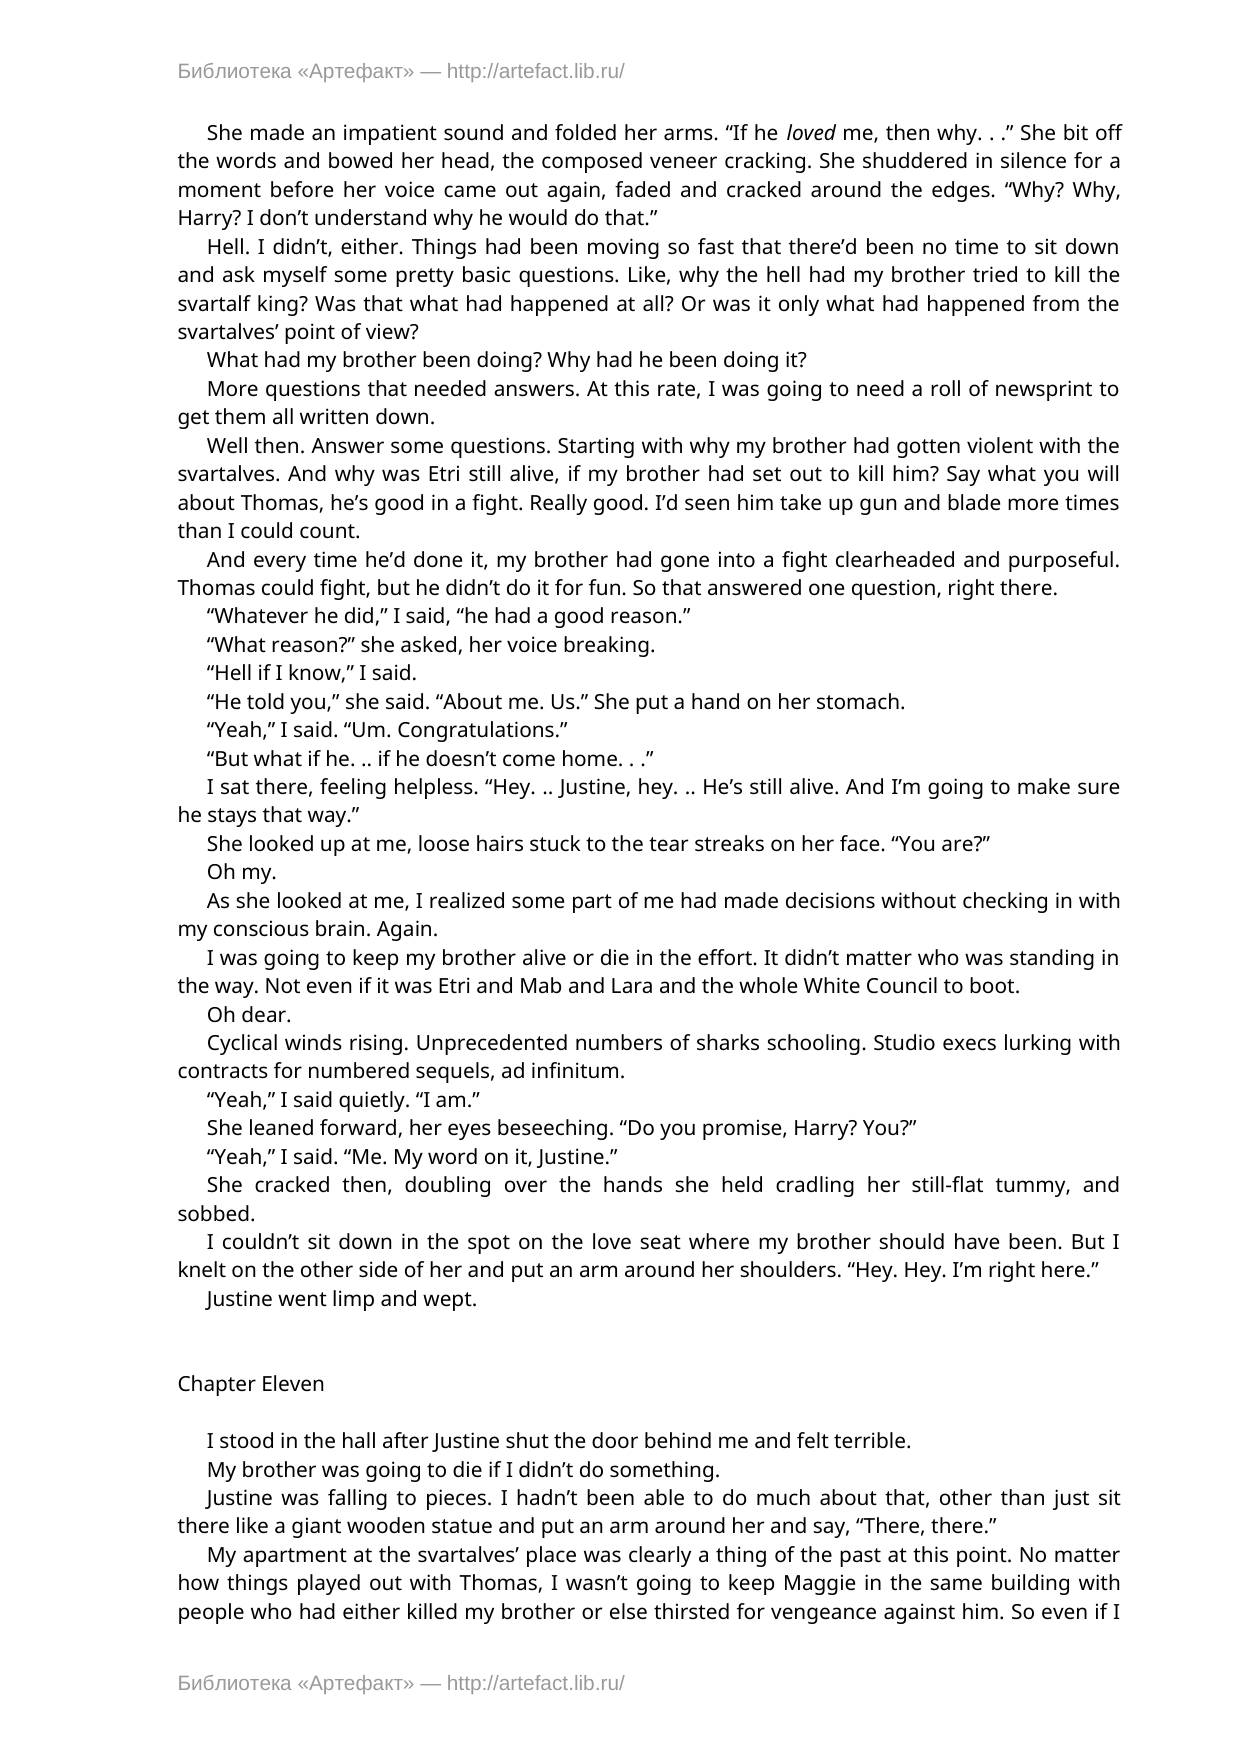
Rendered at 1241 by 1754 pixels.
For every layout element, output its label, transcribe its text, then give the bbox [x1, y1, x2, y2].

text “Hell if I know,” I said. [177, 658, 1122, 687]
text Justine went limp and wept. [177, 1284, 1122, 1312]
text Justine was falling to pieces. I hadn’t been able to do much about that, other than just sit there like a giant wooden statue and put an arm around her and say, “There, there.” [177, 1483, 1122, 1540]
text She cracked then, doubling over the hands she held cradling her still-flat tummy, and sobbed. [177, 1170, 1122, 1227]
text More questions that needed answers. At this rate, I was going to need a roll of newsprint to get them all written down. [177, 374, 1122, 431]
text My brother was going to die if I didn’t do something. [177, 1455, 1122, 1483]
text And every time he’d done it, my brother had gone into a fight clearheaded and purposeful. Thomas could fight, but he didn’t do it for fun. So that answered one question, right there. [177, 545, 1122, 602]
text I stood in the hall after Justine shut the door behind me and felt terrible. [177, 1426, 1122, 1455]
text She leaned forward, her eyes beseeching. “Do you promise, Harry? You?” [177, 1113, 1122, 1142]
text She made an impatient sound and folded her arms. “If he loved me, then why. . .” She bit off the words and bowed her head, the composed veneer cracking. She shuddered in silence for a moment before her voice came out again, faded and cracked around the edges. “Why? Why, Harry? I don’t understand why he would do that.” [177, 118, 1122, 232]
text “He told you,” she said. “About me. Us.” She put a hand on her stomach. [177, 687, 1122, 715]
text As she looked at me, I realized some part of me had made decisions without checking in with my conscious brain. Again. [177, 886, 1122, 943]
text She looked up at me, loose hairs stuck to the tear streaks on her face. “You are?” [177, 829, 1122, 857]
text “Whatever he did,” I said, “he had a good reason.” [177, 602, 1122, 630]
text Hell. I didn’t, either. Things had been moving so fast that there’d been no time to sit down and ask myself some pretty basic questions. Like, why the hell had my brother tried to kill the svartalf king? Was that what had happened at all? Or was it only what had happened from the svartalves’ point of view? [177, 232, 1122, 346]
text Oh my. [177, 857, 1122, 886]
subtitle Chapter Eleven [177, 1369, 1122, 1398]
text “But what if he. .. if he doesn’t come home. . .” [177, 744, 1122, 772]
text “Yeah,” I said. “Me. My word on it, Justine.” [177, 1142, 1122, 1170]
text Well then. Answer some questions. Starting with why my brother had gotten violent with the svartalves. And why was Etri still alive, if my brother had set out to kill him? Say what you will about Thomas, he’s good in a fight. Really good. I’d seen him take up gun and blade more times than I could count. [177, 431, 1122, 545]
text “Yeah,” I said. “Um. Congratulations.” [177, 715, 1122, 744]
text “Yeah,” I said quietly. “I am.” [177, 1085, 1122, 1113]
text I sat there, feeling helpless. “Hey. .. Justine, hey. .. He’s still alive. And I’m going to make sure he stays that way.” [177, 772, 1122, 829]
text I couldn’t sit down in the spot on the love seat where my brother should have been. But I knelt on the other side of her and put an arm around her shoulders. “Hey. Hey. I’m right here.” [177, 1227, 1122, 1284]
text I was going to keep my brother alive or die in the effort. It didn’t matter who was standing in the way. Not even if it was Etri and Mab and Lara and the whole White Council to boot. [177, 943, 1122, 1000]
text Oh dear. [177, 1000, 1122, 1028]
text What had my brother been doing? Why had he been doing it? [177, 346, 1122, 374]
text Cyclical winds rising. Unprecedented numbers of sharks schooling. Studio execs lurking with contracts for numbered sequels, ad infinitum. [177, 1028, 1122, 1085]
text “What reason?” she asked, her voice breaking. [177, 630, 1122, 658]
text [177, 1540, 1122, 1625]
